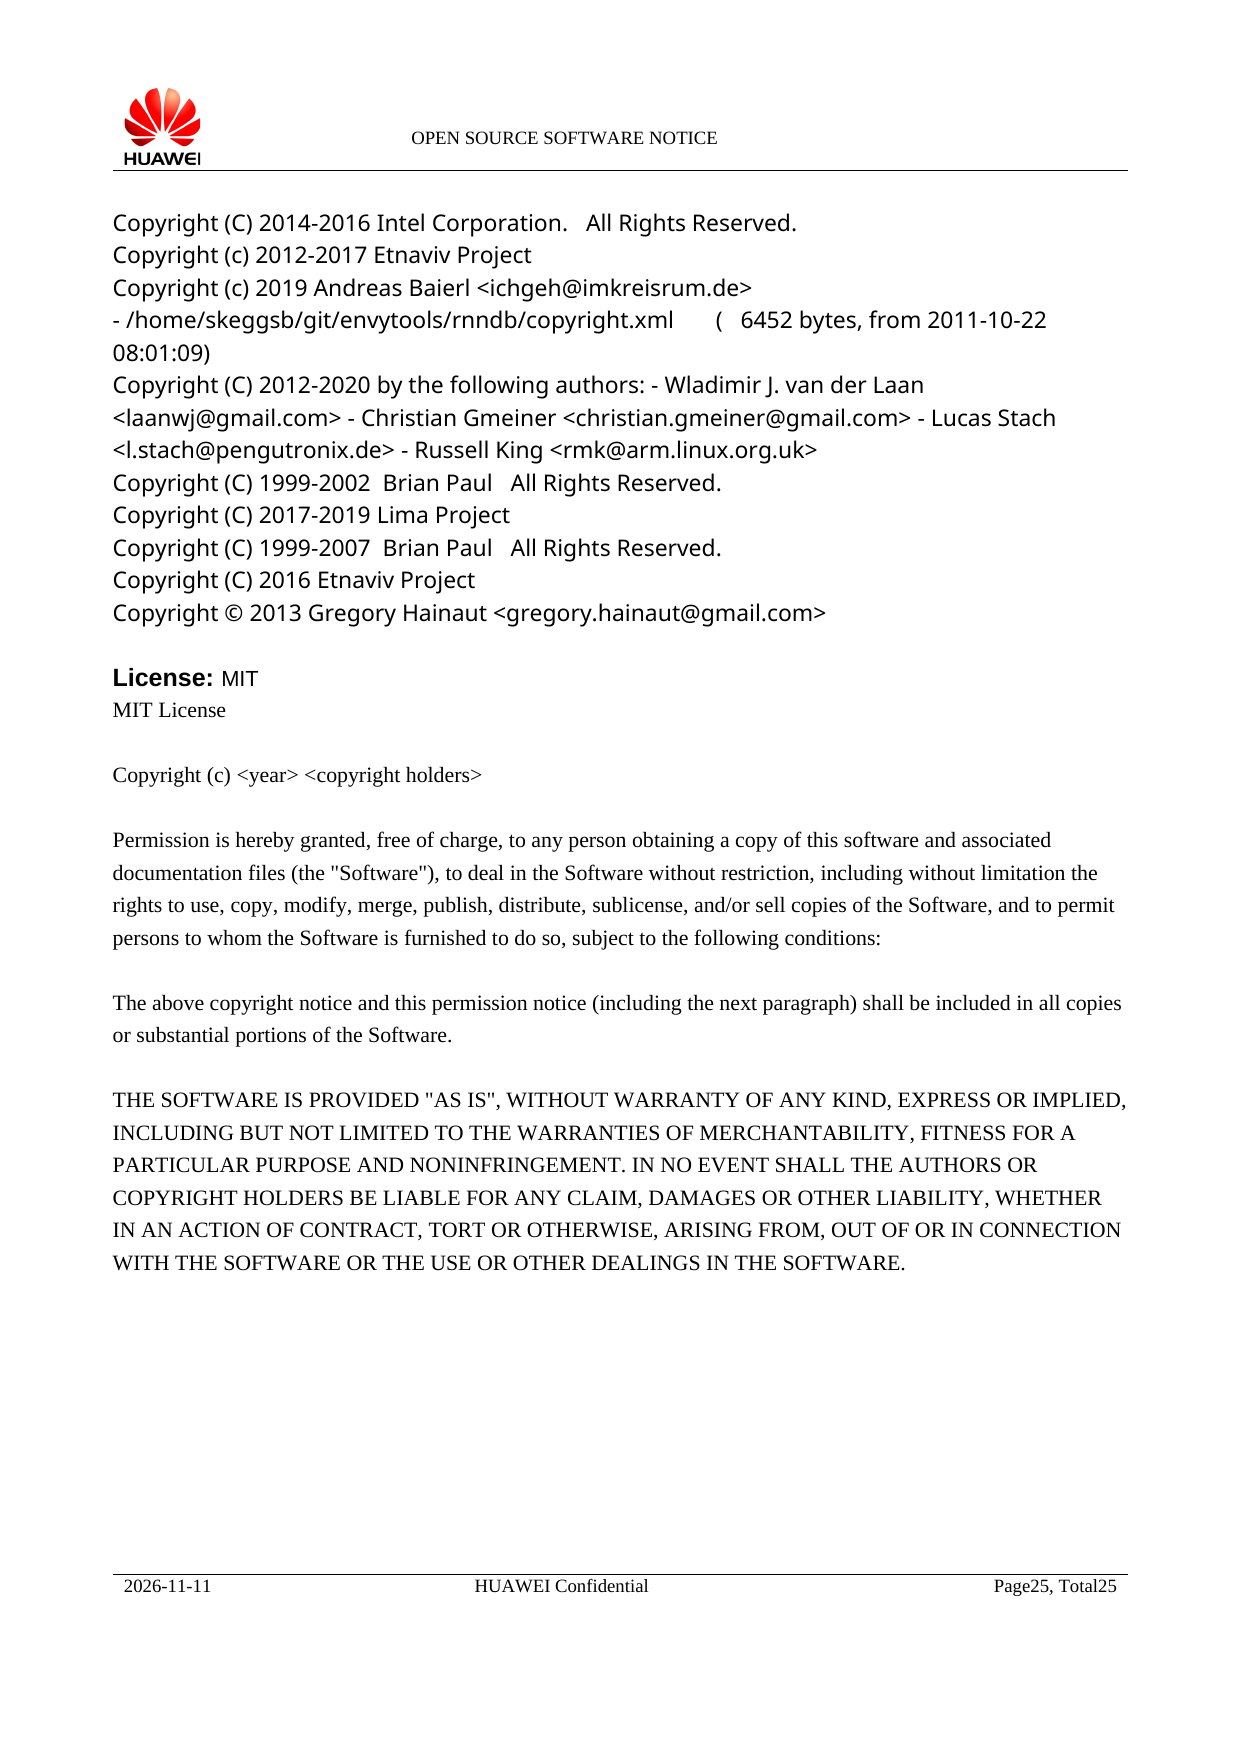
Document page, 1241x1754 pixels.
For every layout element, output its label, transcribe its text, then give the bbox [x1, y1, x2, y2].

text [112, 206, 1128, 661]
text License: MIT [112, 661, 1128, 694]
picture [124, 88, 201, 165]
text MIT License Copyright (c) <year> <copyright holders> Permission is hereby granted, free of charge, to any person obtaining a copy of this software and associated documentation files (the "Software"), to deal in the Software without restriction, including without limitation the rights to use, copy, modify, merge, publish, distribute, sublicense, and/or sell copies of the Software, and to permit persons to whom the Software is furnished to do so, subject to the following conditions: The above copyright notice and this permission notice (including the next paragraph) shall be included in all copies or substantial portions of the Software. THE SOFTWARE IS PROVIDED "AS IS", WITHOUT WARRANTY OF ANY KIND, EXPRESS OR IMPLIED, INCLUDING BUT NOT LIMITED TO THE WARRANTIES OF MERCHANTABILITY, FITNESS FOR A PARTICULAR PURPOSE AND NONINFRINGEMENT. IN NO EVENT SHALL THE AUTHORS OR COPYRIGHT HOLDERS BE LIABLE FOR ANY CLAIM, DAMAGES OR OTHER LIABILITY, WHETHER IN AN ACTION OF CONTRACT, TORT OR OTHERWISE, ARISING FROM, OUT OF OR IN CONNECTION WITH THE SOFTWARE OR THE USE OR OTHER DEALINGS IN THE SOFTWARE. [112, 694, 1128, 1279]
